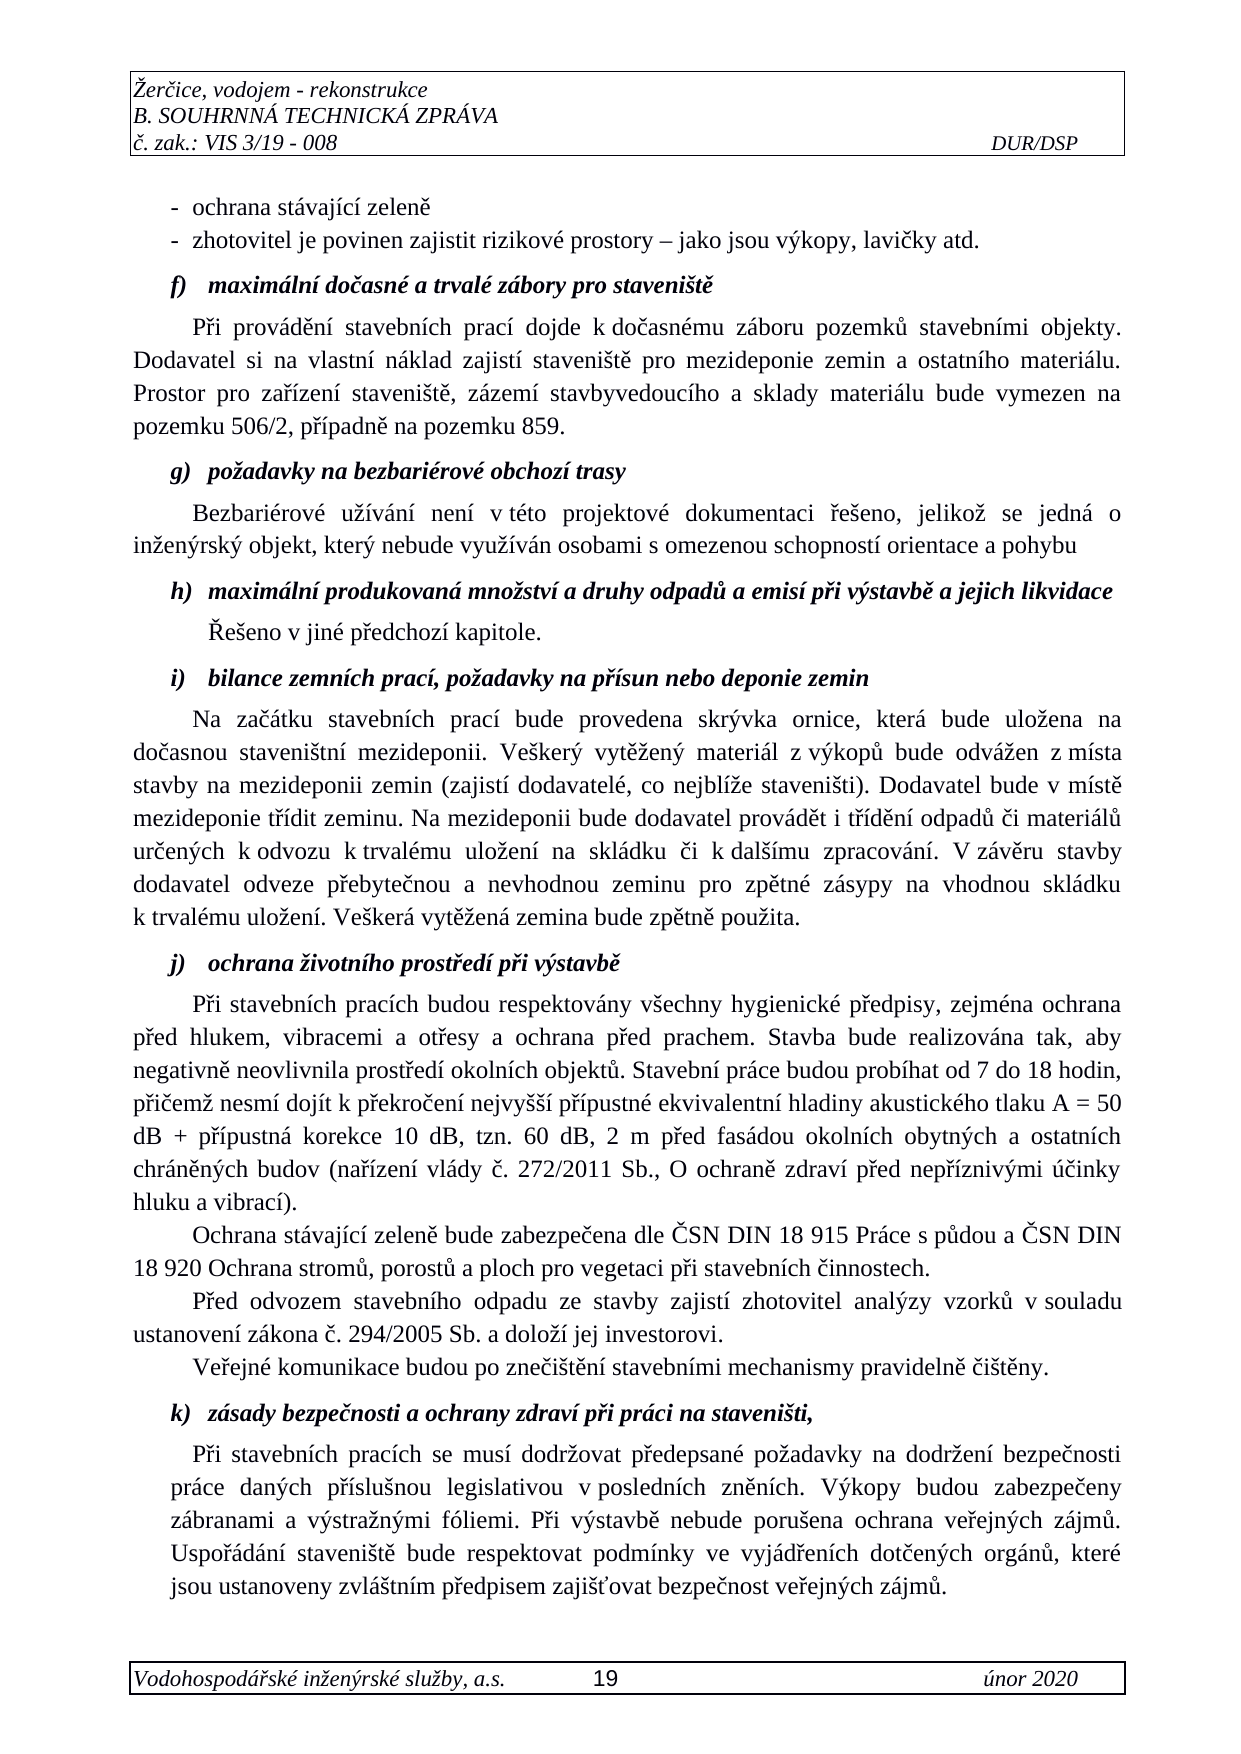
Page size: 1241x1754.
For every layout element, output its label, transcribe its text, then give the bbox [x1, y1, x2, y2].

list ochrana stávající zeleně [170, 192, 1122, 221]
text Veřejné komunikace budou po znečištění stavebními mechanismy pravidelně čištěny. [133, 1352, 1122, 1381]
list zhotovitel je povinen zajistit rizikové prostory – jako jsou výkopy, lavičky atd. [170, 225, 1122, 254]
text Ochrana stávající zeleně bude zabezpečena dle ČSN DIN 18 915 Práce s půdou a ČSN DIN 18 920 Ochrana stromů, porostů a ploch pro vegetaci při stavebních činnostech. [133, 1220, 1122, 1282]
text Před odvozem stavebního odpadu ze stavby zajistí zhotovitel analýzy vzorků v souladu ustanovení zákona č. 294/2005 Sb. a doloží jej investorovi. [133, 1286, 1122, 1348]
list maximální produkovaná množství a druhy odpadů a emisí při výstavbě a jejich likvidace [170, 576, 1122, 605]
list požadavky na bezbariérové obchozí trasy [170, 456, 1122, 485]
list zásady bezpečnosti a ochrany zdraví při práci na staveništi, [170, 1398, 1122, 1427]
text Při stavebních pracích se musí dodržovat předepsané požadavky na dodržení bezpečnosti práce daných příslušnou legislativou v posledních zněních. Výkopy budou zabezpečeny zábranami a výstražnými fóliemi. Při výstavbě nebude porušena ochrana veřejných zájmů. Uspořádání staveniště bude respektovat podmínky ve vyjádřeních dotčených orgánů, které jsou ustanoveny zvláštním předpisem zajišťovat bezpečnost veřejných zájmů. [170, 1439, 1122, 1600]
list maximální dočasné a trvalé zábory pro staveniště [170, 271, 1122, 299]
text Na začátku stavebních prací bude provedena skrývka ornice, která bude uložena na dočasnou staveništní mezideponii. Veškerý vytěžený materiál z výkopů bude odvážen z místa stavby na mezideponii zemin (zajistí dodavatelé, co nejblíže staveništi). Dodavatel bude v místě mezideponie třídit zeminu. Na mezideponii bude dodavatel provádět i třídění odpadů či materiálů určených k odvozu k trvalému uložení na skládku či k dalšímu zpracování. V závěru stavby dodavatel odveze přebytečnou a nevhodnou zeminu pro zpětné zásypy na vhodnou skládku k trvalému uložení. Veškerá vytěžená zemina bude zpětně použita. [133, 704, 1122, 931]
list bilance zemních prací, požadavky na přísun nebo deponie zemin [170, 663, 1122, 692]
text Při stavebních pracích budou respektovány všechny hygienické předpisy, zejména ochrana před hlukem, vibracemi a otřesy a ochrana před prachem. Stavba bude realizována tak, aby negativně neovlivnila prostředí okolních objektů. Stavební práce budou probíhat od 7 do 18 hodin, přičemž nesmí dojít k překročení nejvyšší přípustné ekvivalentní hladiny akustického tlaku A = 50 dB + přípustná korekce 10 dB, tzn. 60 dB, 2 m před fasádou okolních obytných a ostatních chráněných budov (nařízení vlády č. 272/2011 Sb., O ochraně zdraví před nepříznivými účinky hluku a vibrací). [133, 989, 1122, 1216]
list ochrana životního prostředí při výstavbě [170, 948, 1122, 977]
text Při provádění stavebních prací dojde k dočasnému záboru pozemků stavebními objekty. Dodavatel si na vlastní náklad zajistí staveniště pro mezideponie zemin a ostatního materiálu. Prostor pro zařízení staveniště, zázemí stavbyvedoucího a sklady materiálu bude vymezen na pozemku 506/2, případně na pozemku 859. [133, 312, 1122, 439]
text Bezbariérové užívání není v této projektové dokumentaci řešeno, jelikož se jedná o inženýrský objekt, který nebude využíván osobami s omezenou schopností orientace a pohybu [133, 498, 1122, 559]
text Řešeno v jiné předchozí kapitole. [208, 617, 1122, 646]
